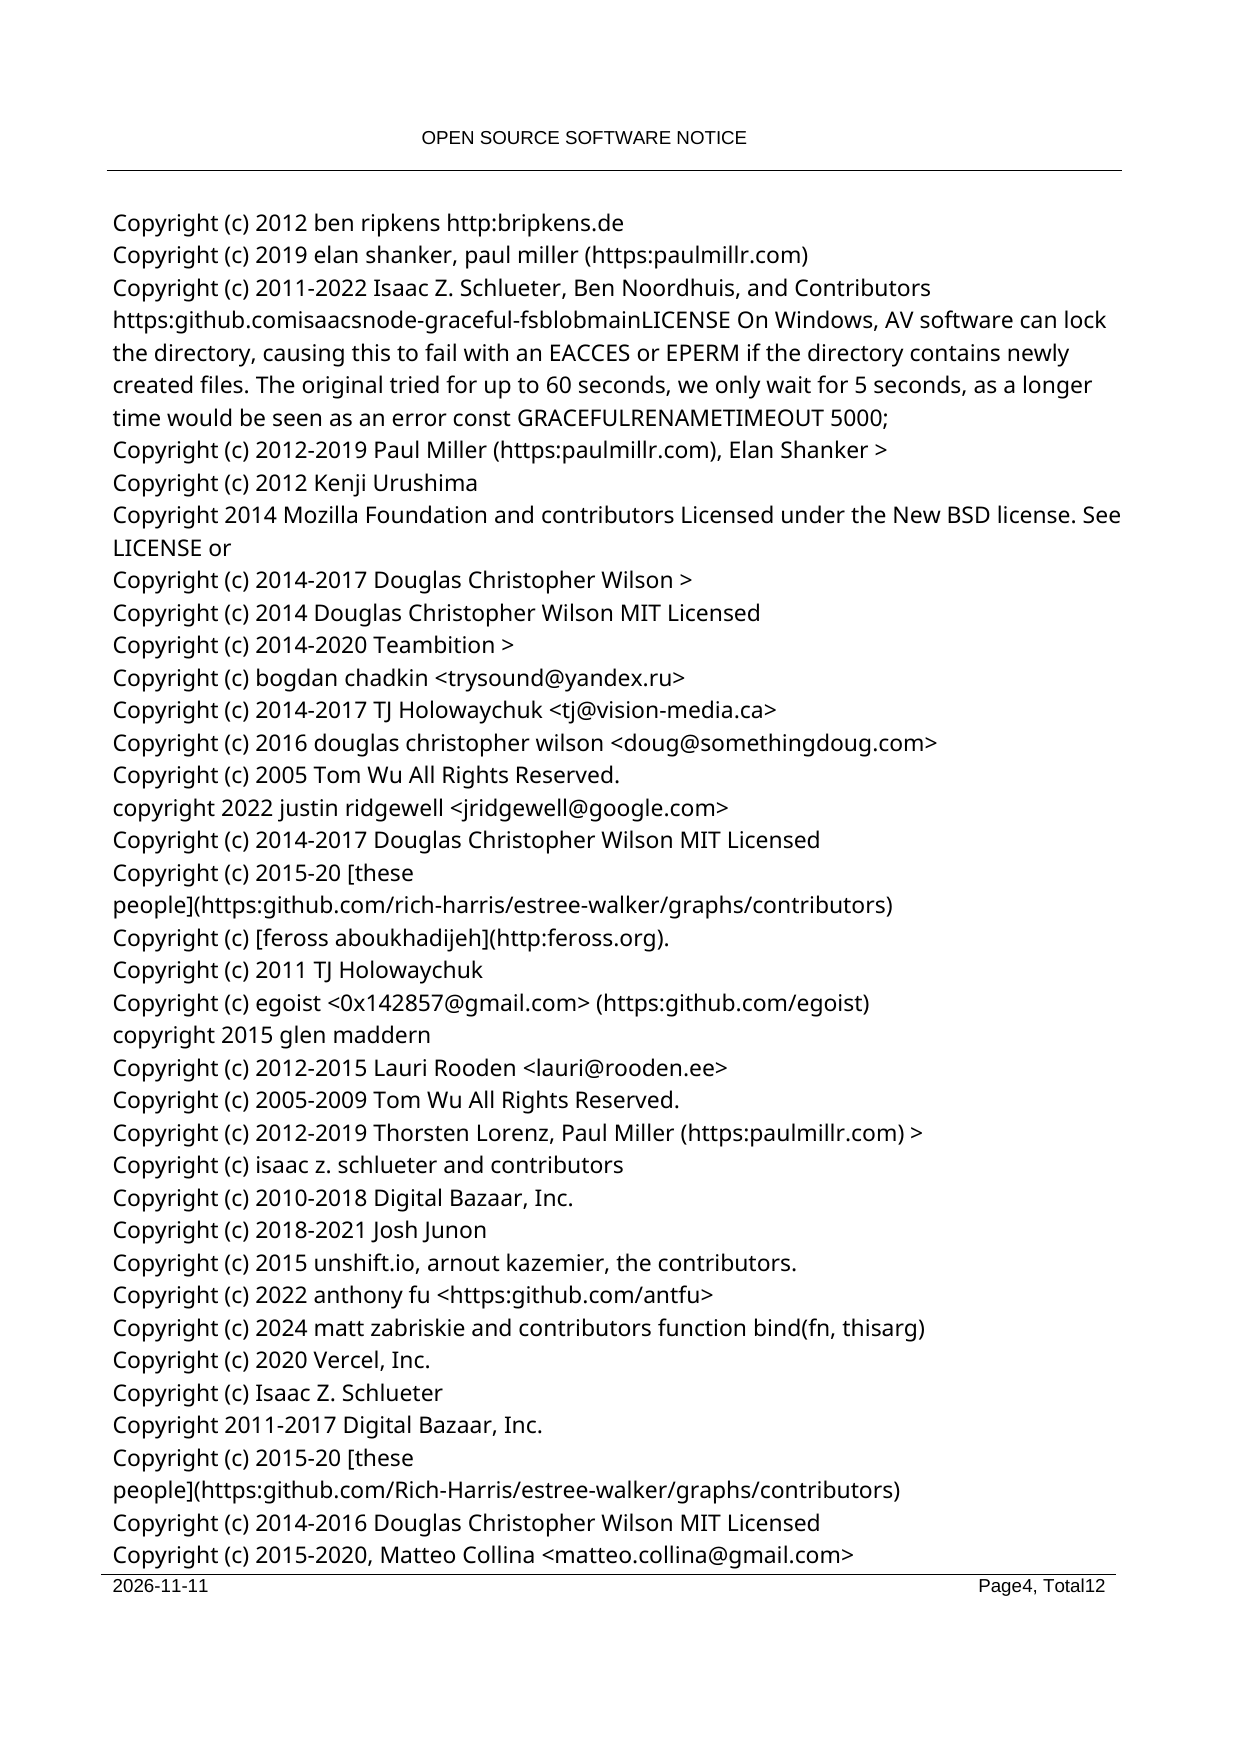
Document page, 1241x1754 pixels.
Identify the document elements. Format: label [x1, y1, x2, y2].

text [112, 206, 1128, 1571]
